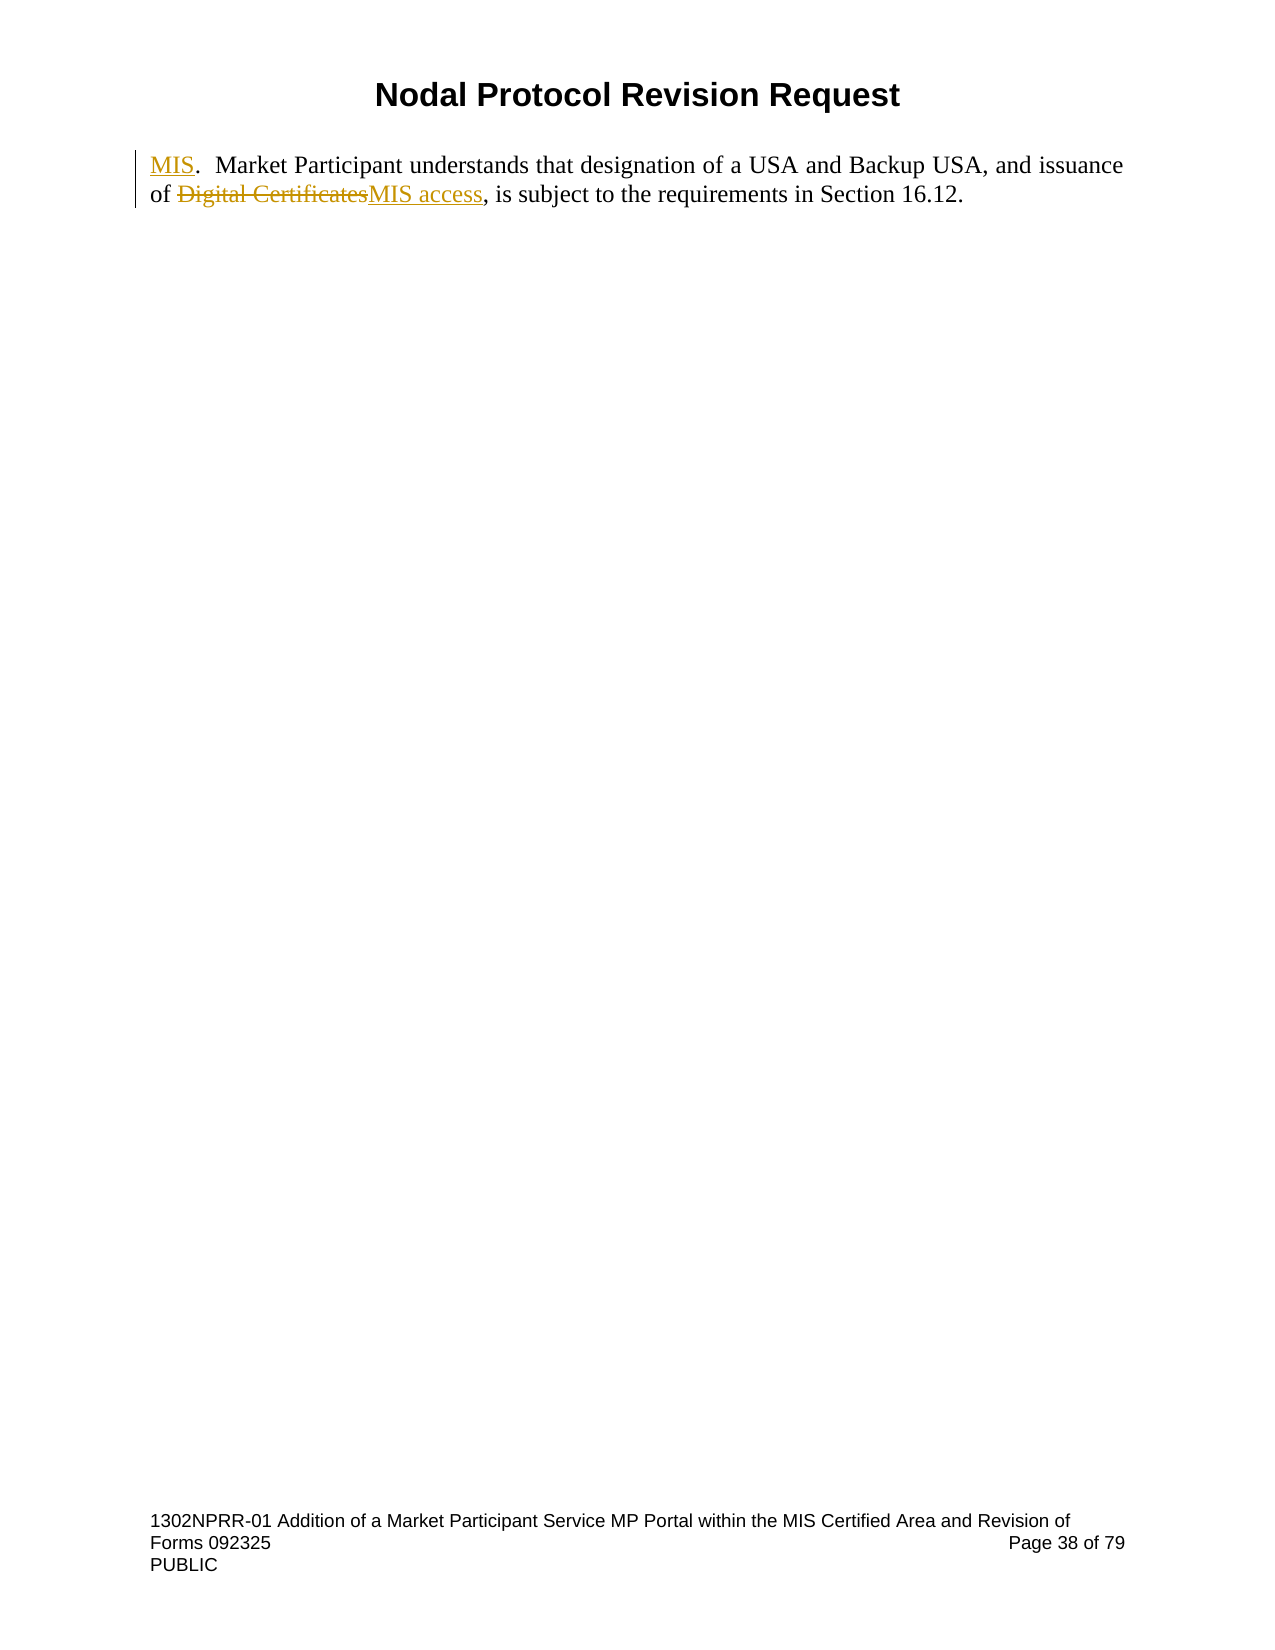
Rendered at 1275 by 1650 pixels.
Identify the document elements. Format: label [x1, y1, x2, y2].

text [150, 150, 1125, 207]
